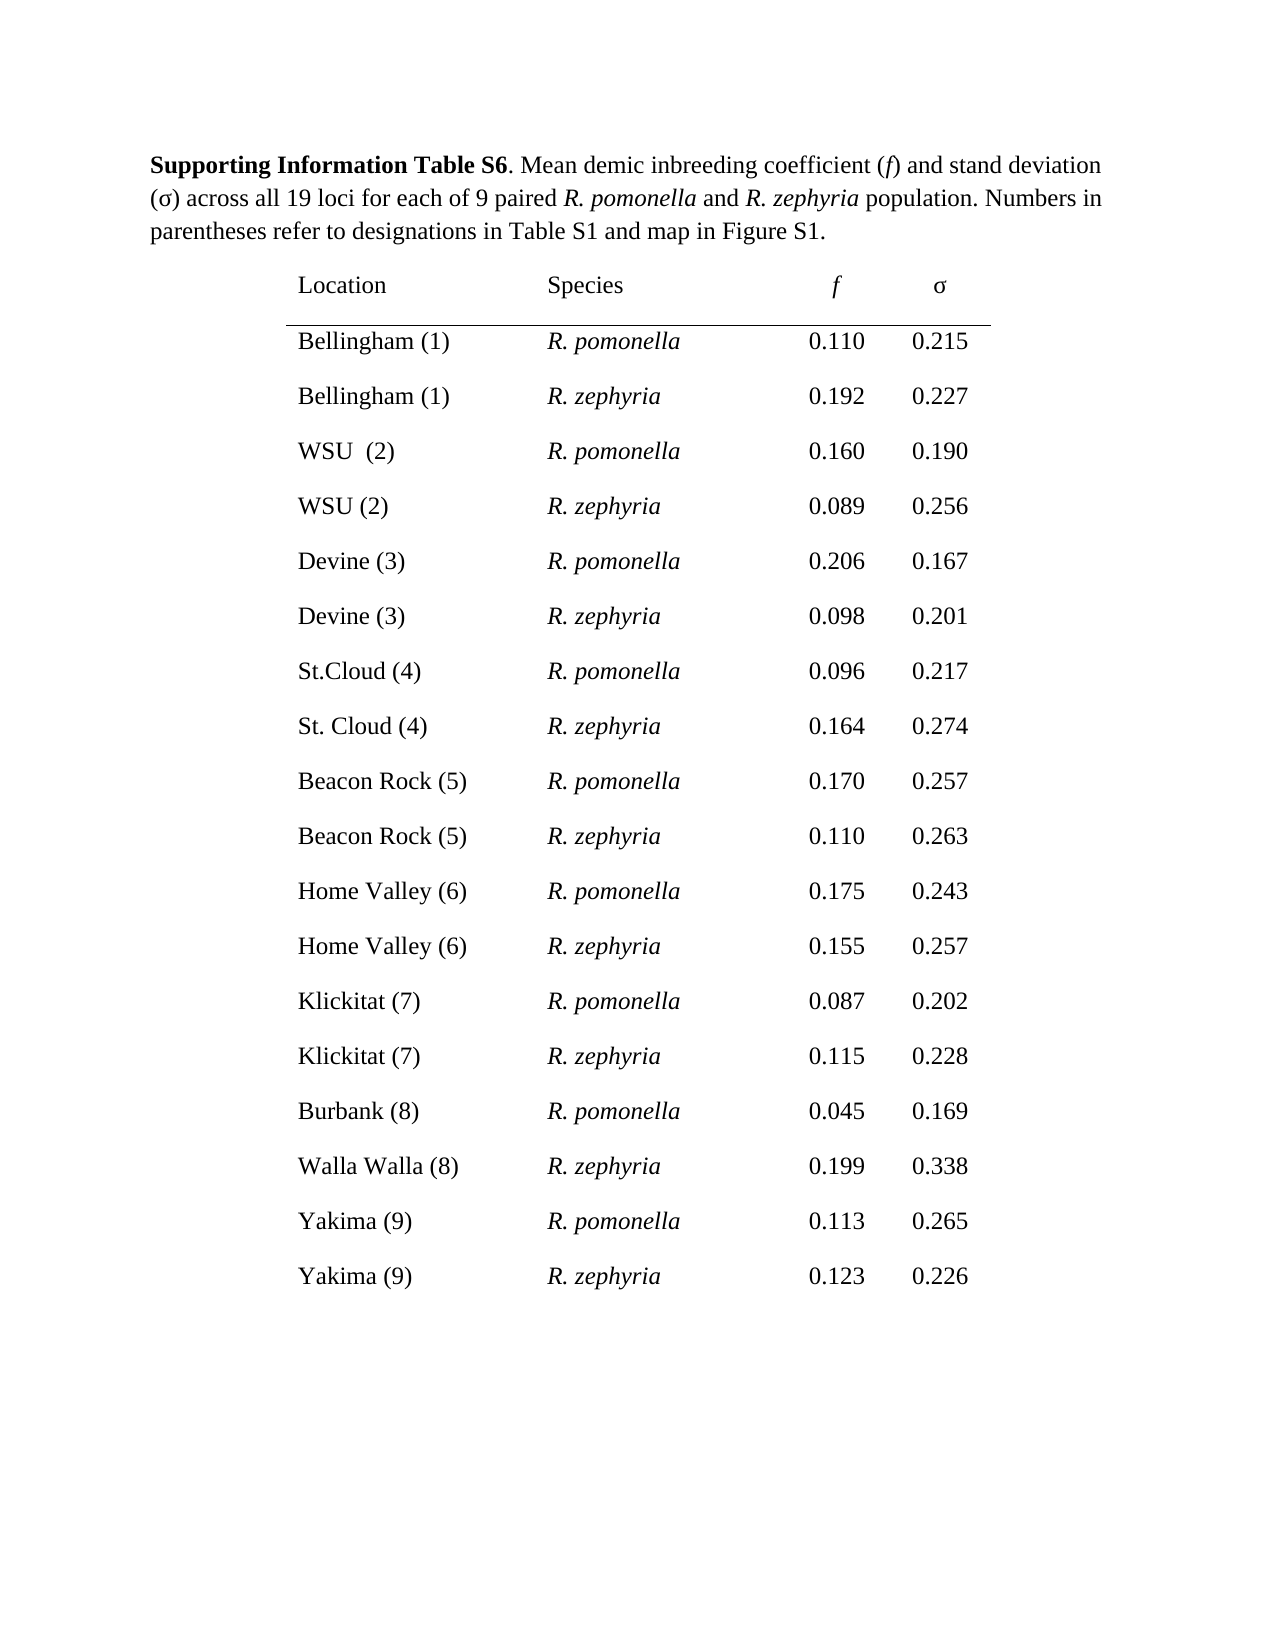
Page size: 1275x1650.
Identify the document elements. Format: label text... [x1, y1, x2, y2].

table_cell 0.257 [888, 931, 991, 986]
table_cell 0.155 [785, 931, 888, 986]
table_cell R. zephyria [536, 1151, 785, 1206]
table_cell 0.169 [888, 1096, 991, 1151]
table_header f [785, 270, 888, 325]
table_cell 0.243 [888, 876, 991, 931]
table_cell 0.096 [785, 656, 888, 711]
table_cell 0.167 [888, 546, 991, 601]
table_cell R. zephyria [536, 1261, 785, 1316]
table_cell Beacon Rock (5) [286, 821, 536, 876]
table_cell R. pomonella [536, 436, 785, 491]
table_cell Devine (3) [286, 601, 536, 656]
table_cell 0.257 [888, 766, 991, 821]
table_header σ [888, 270, 991, 325]
table_header Species [536, 270, 785, 325]
table_cell 0.098 [785, 601, 888, 656]
table_cell 0.087 [785, 986, 888, 1041]
table_cell 0.110 [785, 326, 888, 381]
table_cell Home Valley (6) [286, 931, 536, 986]
table_cell Burbank (8) [286, 1096, 536, 1151]
table_cell Yakima (9) [286, 1206, 536, 1261]
table_cell 0.202 [888, 986, 991, 1041]
table_cell R. pomonella [536, 546, 785, 601]
table_cell 0.115 [785, 1041, 888, 1096]
table_cell Devine (3) [286, 546, 536, 601]
table_cell R. zephyria [536, 711, 785, 766]
table_cell 0.228 [888, 1041, 991, 1096]
table_cell 0.217 [888, 656, 991, 711]
table_cell St.Cloud (4) [286, 656, 536, 711]
table_cell R. zephyria [536, 1041, 785, 1096]
table_cell R. pomonella [536, 1206, 785, 1261]
table_cell Bellingham (1) [286, 381, 536, 436]
table_cell Walla Walla (8) [286, 1151, 536, 1206]
table_cell 0.215 [888, 326, 991, 381]
table_cell R. pomonella [536, 326, 785, 381]
table_cell 0.113 [785, 1206, 888, 1261]
table_cell 0.190 [888, 436, 991, 491]
table_cell R. pomonella [536, 656, 785, 711]
table_cell 0.201 [888, 601, 991, 656]
table_cell R. zephyria [536, 601, 785, 656]
table_cell R. zephyria [536, 931, 785, 986]
table_cell 0.226 [888, 1261, 991, 1316]
table_cell 0.160 [785, 436, 888, 491]
table_cell 0.110 [785, 821, 888, 876]
table_cell 0.045 [785, 1096, 888, 1151]
text Supporting Information Table S6. Mean demic inbreeding coefficient (f) and stand deviation (σ) across all 19 loci for each of 9 paired R. pomonella and R. zephyria population. Numbers in parentheses refer to designations in Table S1 and map in Figure S1. [150, 150, 1125, 245]
table_cell 0.170 [785, 766, 888, 821]
table_cell 0.192 [785, 381, 888, 436]
table_cell St. Cloud (4) [286, 711, 536, 766]
table_cell R. zephyria [536, 381, 785, 436]
table_cell Klickitat (7) [286, 986, 536, 1041]
table_cell R. zephyria [536, 821, 785, 876]
table_cell 0.256 [888, 491, 991, 546]
table_cell 0.199 [785, 1151, 888, 1206]
table_cell 0.123 [785, 1261, 888, 1316]
table_cell R. pomonella [536, 876, 785, 931]
table_cell 0.089 [785, 491, 888, 546]
table_cell 0.263 [888, 821, 991, 876]
table_cell Yakima (9) [286, 1261, 536, 1316]
table_cell R. pomonella [536, 766, 785, 821]
table_cell R. pomonella [536, 986, 785, 1041]
table_cell R. pomonella [536, 1096, 785, 1151]
table_cell Beacon Rock (5) [286, 766, 536, 821]
table_cell Klickitat (7) [286, 1041, 536, 1096]
table_cell Bellingham (1) [286, 326, 536, 381]
table_cell WSU (2) [286, 436, 536, 491]
table_cell Home Valley (6) [286, 876, 536, 931]
table_cell 0.175 [785, 876, 888, 931]
table_header Location [286, 270, 536, 325]
table_cell R. zephyria [536, 491, 785, 546]
table_cell 0.338 [888, 1151, 991, 1206]
table_cell WSU (2) [286, 491, 536, 546]
table_cell 0.164 [785, 711, 888, 766]
table_cell 0.274 [888, 711, 991, 766]
table_cell 0.206 [785, 546, 888, 601]
table_cell 0.227 [888, 381, 991, 436]
table_cell 0.265 [888, 1206, 991, 1261]
